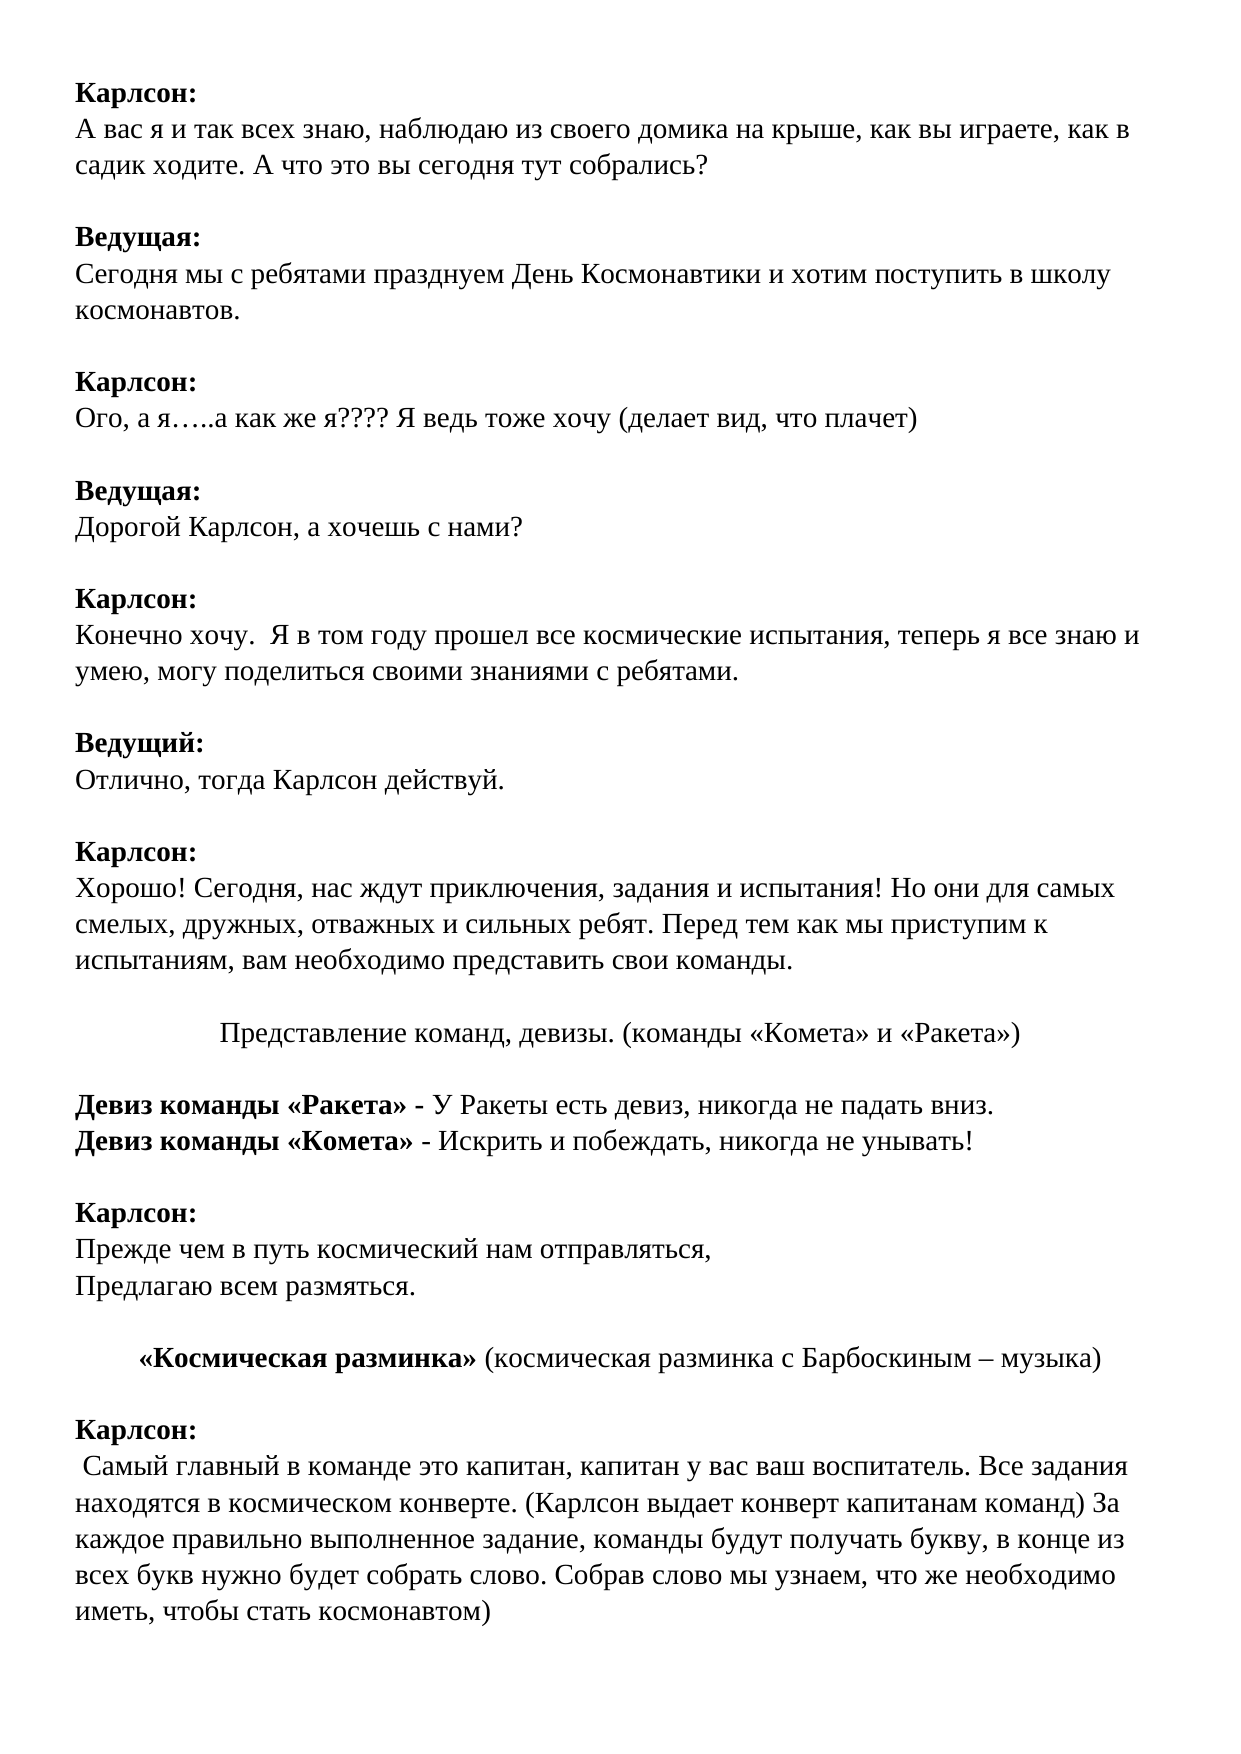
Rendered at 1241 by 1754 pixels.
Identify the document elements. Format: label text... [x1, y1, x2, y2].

text Ведущая: [75, 473, 1165, 506]
text Девиз команды «Комета» - Искрить и побеждать, никогда не унывать! [75, 1123, 1165, 1157]
text Дорогой Карлсон, а хочешь с нами? [75, 509, 1165, 542]
text Сегодня мы с ребятами празднуем День Космонавтики и хотим поступить в школу космонавтов. [75, 256, 1165, 325]
text Конечно хочу. Я в том году прошел все космические испытания, теперь я все знаю и умею, могу поделиться своими знаниями с ребятами. [75, 617, 1165, 687]
text Ведущий: [75, 726, 1165, 759]
text Девиз команды «Ракета» - У Ракеты есть девиз, никогда не падать вниз. [75, 1087, 1165, 1121]
text Карлсон: [75, 364, 1165, 398]
text Ведущая: [75, 219, 1165, 253]
text Карлсон: [75, 1196, 1165, 1229]
text Ого, а я…..а как же я???? Я ведь тоже хочу (делает вид, что плачет) [75, 400, 1165, 434]
text Прежде чем в путь космический нам отправляться, [75, 1232, 1165, 1265]
text Предлагаю всем размяться. [75, 1268, 1165, 1301]
text Представление команд, девизы. (команды «Комета» и «Ракета») [75, 1015, 1165, 1048]
text Отлично, тогда Карлсон действуй. [75, 762, 1165, 795]
text А вас я и так всех знаю, наблюдаю из своего домика на крыше, как вы играете, как в садик ходите. А что это вы сегодня тут собрались? [75, 111, 1165, 181]
text Самый главный в команде это капитан, капитан у вас ваш воспитатель. Все задания находятся в космическом конверте. (Карлсон выдает конверт капитанам команд) За каждое правильно выполненное задание, команды будут получать букву, в конце из всех букв нужно будет собрать слово. Собрав слово мы узнаем, что же необходимо иметь, чтобы стать космонавтом) [75, 1448, 1165, 1627]
text Карлсон: [75, 834, 1165, 868]
text Карлсон: [75, 581, 1165, 614]
text Карлсон: [75, 1412, 1165, 1446]
text Хорошо! Сегодня, нас ждут приключения, задания и испытания! Но они для самых смелых, дружных, отважных и сильных ребят. Перед тем как мы приступим к испытаниям, вам необходимо представить свои команды. [75, 870, 1165, 976]
text «Космическая разминка» (космическая разминка с Барбоскиным – музыка) [75, 1340, 1165, 1374]
text Карлсон: [75, 75, 1165, 108]
